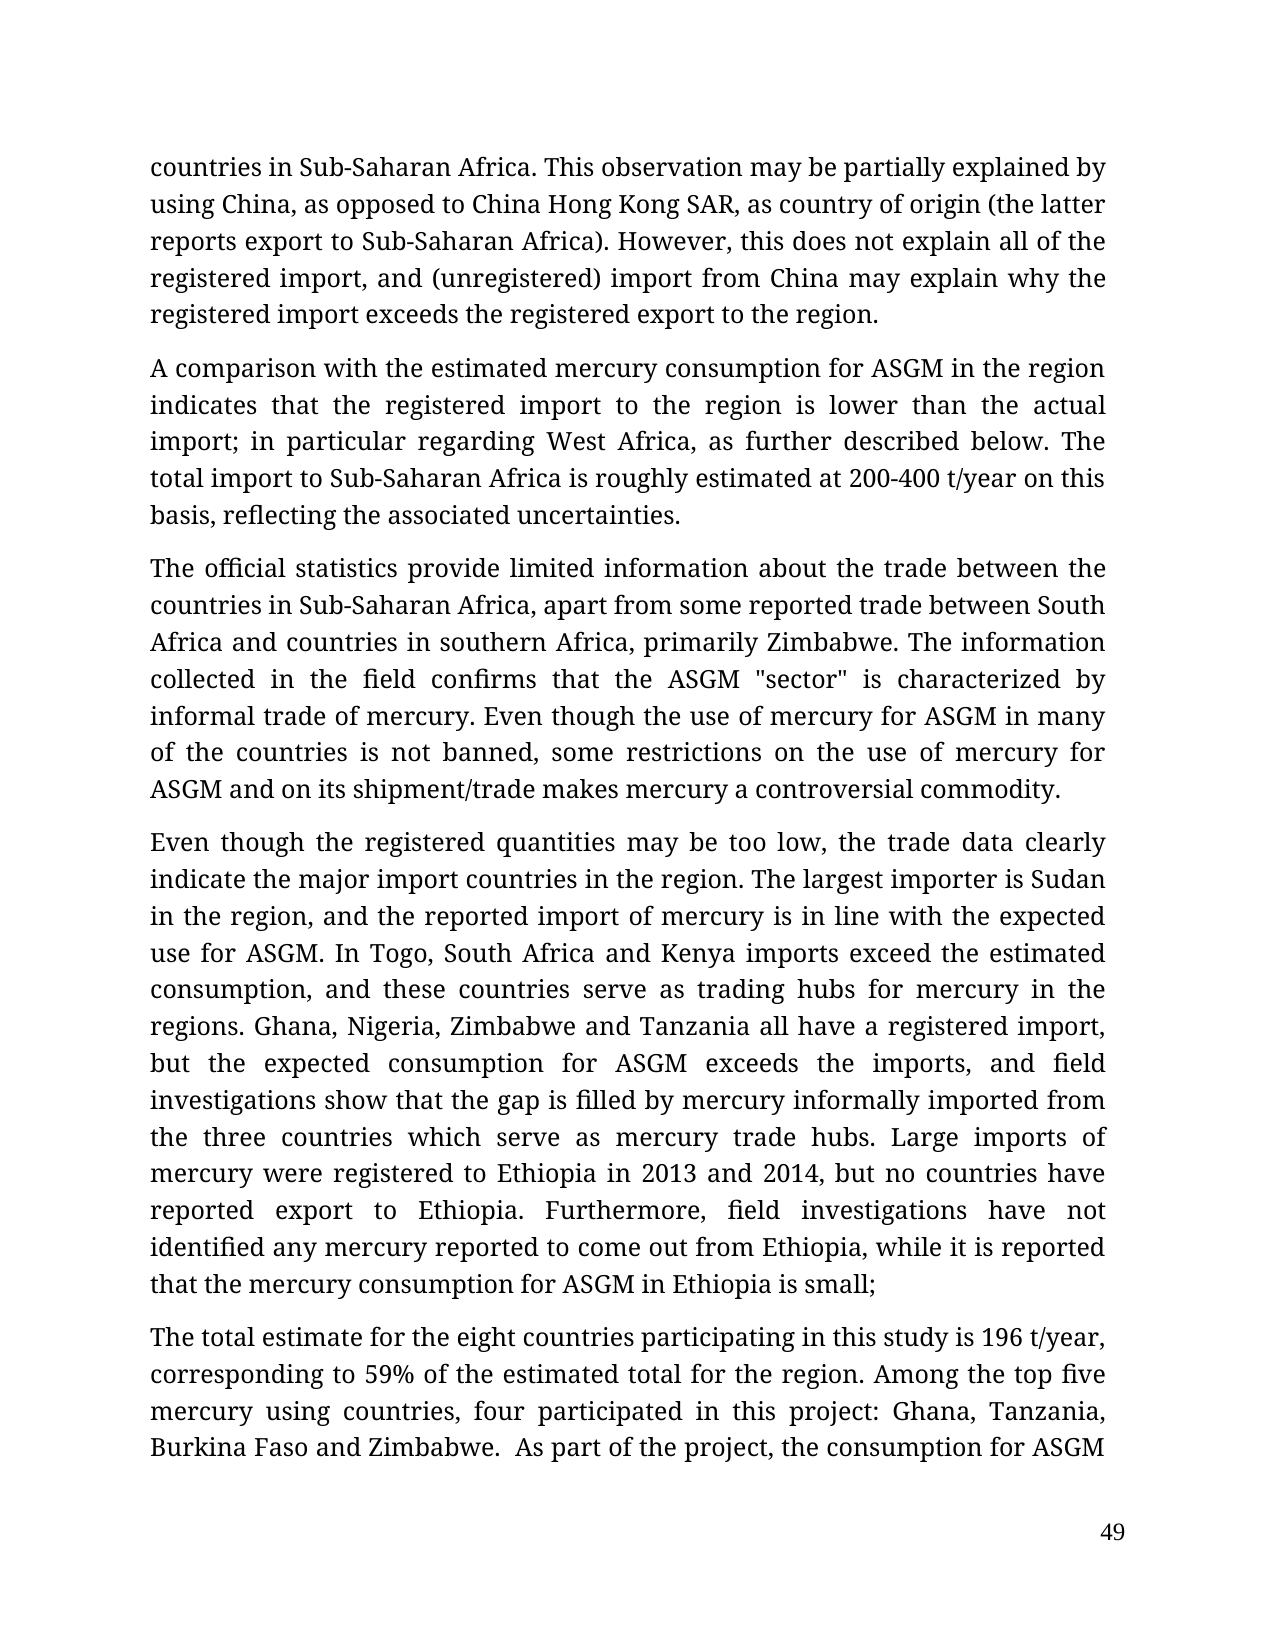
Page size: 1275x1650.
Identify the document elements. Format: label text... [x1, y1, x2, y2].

text A comparison with the estimated mercury consumption for ASGM in the region indicates that the registered import to the region is lower than the actual import; in particular regarding West Africa, as further described below. The total import to Sub-Saharan Africa is roughly estimated at 200-400 t/year on this basis, reflecting the associated uncertainties. [150, 351, 1107, 532]
text Even though the registered quantities may be too low, the trade data clearly indicate the major import countries in the region. The largest importer is Sudan in the region, and the reported import of mercury is in line with the expected use for ASGM. In Togo, South Africa and Kenya imports exceed the estimated consumption, and these countries serve as trading hubs for mercury in the regions. Ghana, Nigeria, Zimbabwe and Tanzania all have a registered import, but the expected consumption for ASGM exceeds the imports, and field investigations show that the gap is filled by mercury informally imported from the three countries which serve as mercury trade hubs. Large imports of mercury were registered to Ethiopia in 2013 and 2014, but no countries have reported export to Ethiopia. Furthermore, field investigations have not identified any mercury reported to come out from Ethiopia, while it is reported that the mercury consumption for ASGM in Ethiopia is small; [150, 825, 1107, 1300]
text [150, 150, 1107, 331]
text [150, 1320, 1107, 1464]
text The official statistics provide limited information about the trade between the countries in Sub-Saharan Africa, apart from some reported trade between South Africa and countries in southern Africa, primarily Zimbabwe. The information collected in the field confirms that the ASGM "sector" is characterized by informal trade of mercury. Even though the use of mercury for ASGM in many of the countries is not banned, some restrictions on the use of mercury for ASGM and on its shipment/trade makes mercury a controversial commodity. [150, 551, 1107, 806]
